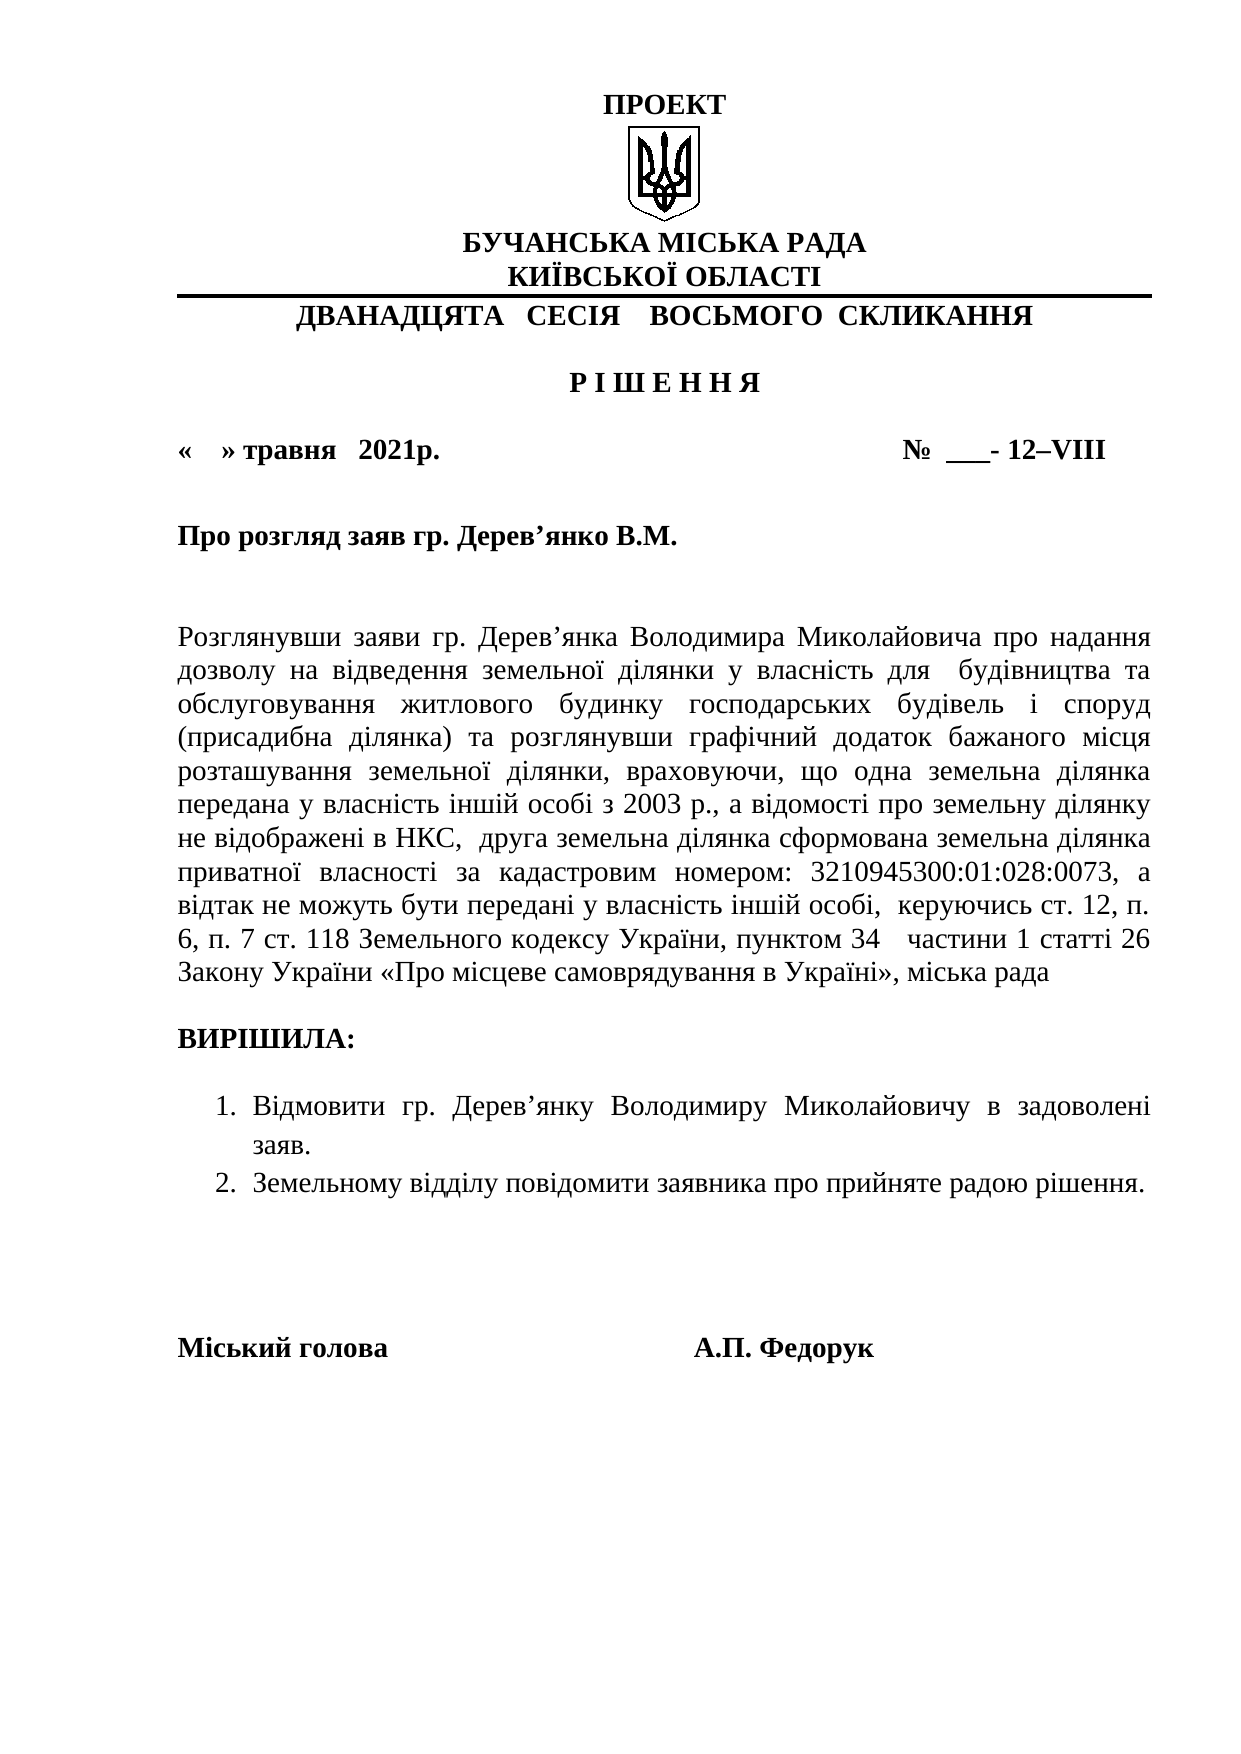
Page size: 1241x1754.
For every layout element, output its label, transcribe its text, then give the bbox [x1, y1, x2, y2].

list Відмовити гр. Дерев’янку Володимиру Миколайовичу в задоволені заяв. [215, 1088, 1152, 1161]
text Р І Ш Е Н Н Я [177, 365, 1152, 398]
text ВИРІШИЛА: [177, 1021, 1152, 1055]
text Міський голова А.П. Федорук [177, 1331, 1152, 1364]
text КИЇВСЬКОЇ ОБЛАСТІ [177, 259, 1152, 294]
text Розглянувши заяви гр. Дерев’янка Володимира Миколайовича про надання дозволу на відведення земельної ділянки у власність для будівництва та обслуговування житлового будинку господарських будівель і споруд (присадибна ділянка) та розглянувши графічний додаток бажаного місця розташування земельної ділянки, враховуючи, що одна земельна ділянка передана у власність іншій особі з 2003 р., а відомості про земельну ділянку не відображені в НКС, друга земельна ділянка сформована земельна ділянка приватної власності за кадастровим номером: 3210945300:01:028:0073, а відтак не можуть бути передані у власність іншій особі, керуючись ст. 12, п. 6, п. 7 ст. 118 Земельного кодексу України, пунктом 34 частини 1 статті 26 Закону України «Про місцеве самоврядування в Україні», міська рада [177, 619, 1152, 988]
text ПРОЕКТ [177, 87, 1152, 121]
text БУЧАНСЬКА МІСЬКА РАДА [177, 225, 1152, 259]
text ДВАНАДЦЯТА СЕСІЯ ВОСЬМОГО СКЛИКАННЯ [177, 298, 1152, 331]
text « » травня 2021р. № ___- 12–VІІІ [177, 432, 1152, 465]
list Земельному відділу повідомити заявника про прийняте радою рішення. [215, 1166, 1152, 1199]
text Про розгляд заяв гр. Дерев’янко В.М. [177, 518, 1152, 552]
